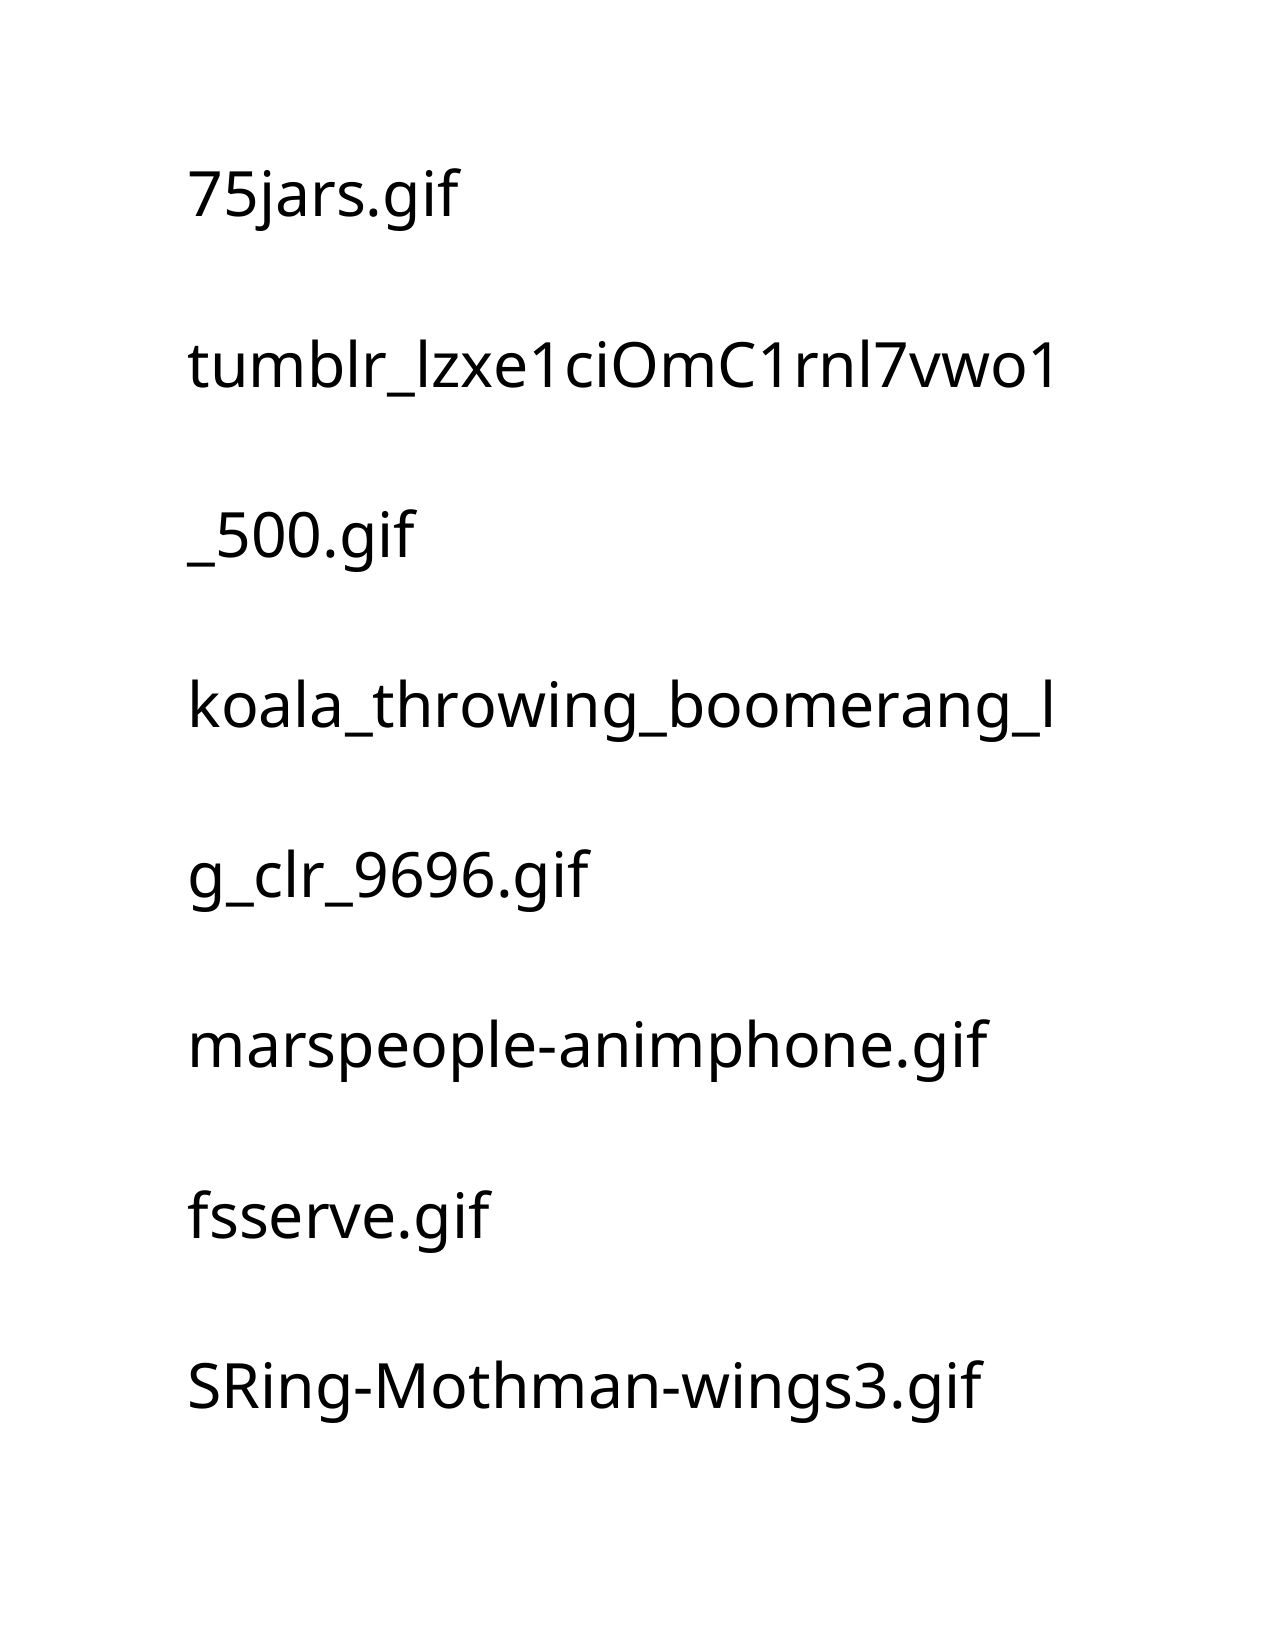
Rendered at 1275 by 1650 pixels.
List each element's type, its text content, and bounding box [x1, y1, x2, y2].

text SRing-Mothman-wings3.gif [187, 1341, 1087, 1427]
text tumblr_lzxe1ciOmC1rnl7vwo1_500.gif [187, 320, 1087, 576]
text 75jars.gif [187, 150, 1087, 235]
text fsserve.gif [187, 1171, 1087, 1256]
text marspeople-animphone.gif [187, 1001, 1087, 1086]
text koala_throwing_boomerang_lg_clr_9696.gif [187, 661, 1087, 916]
